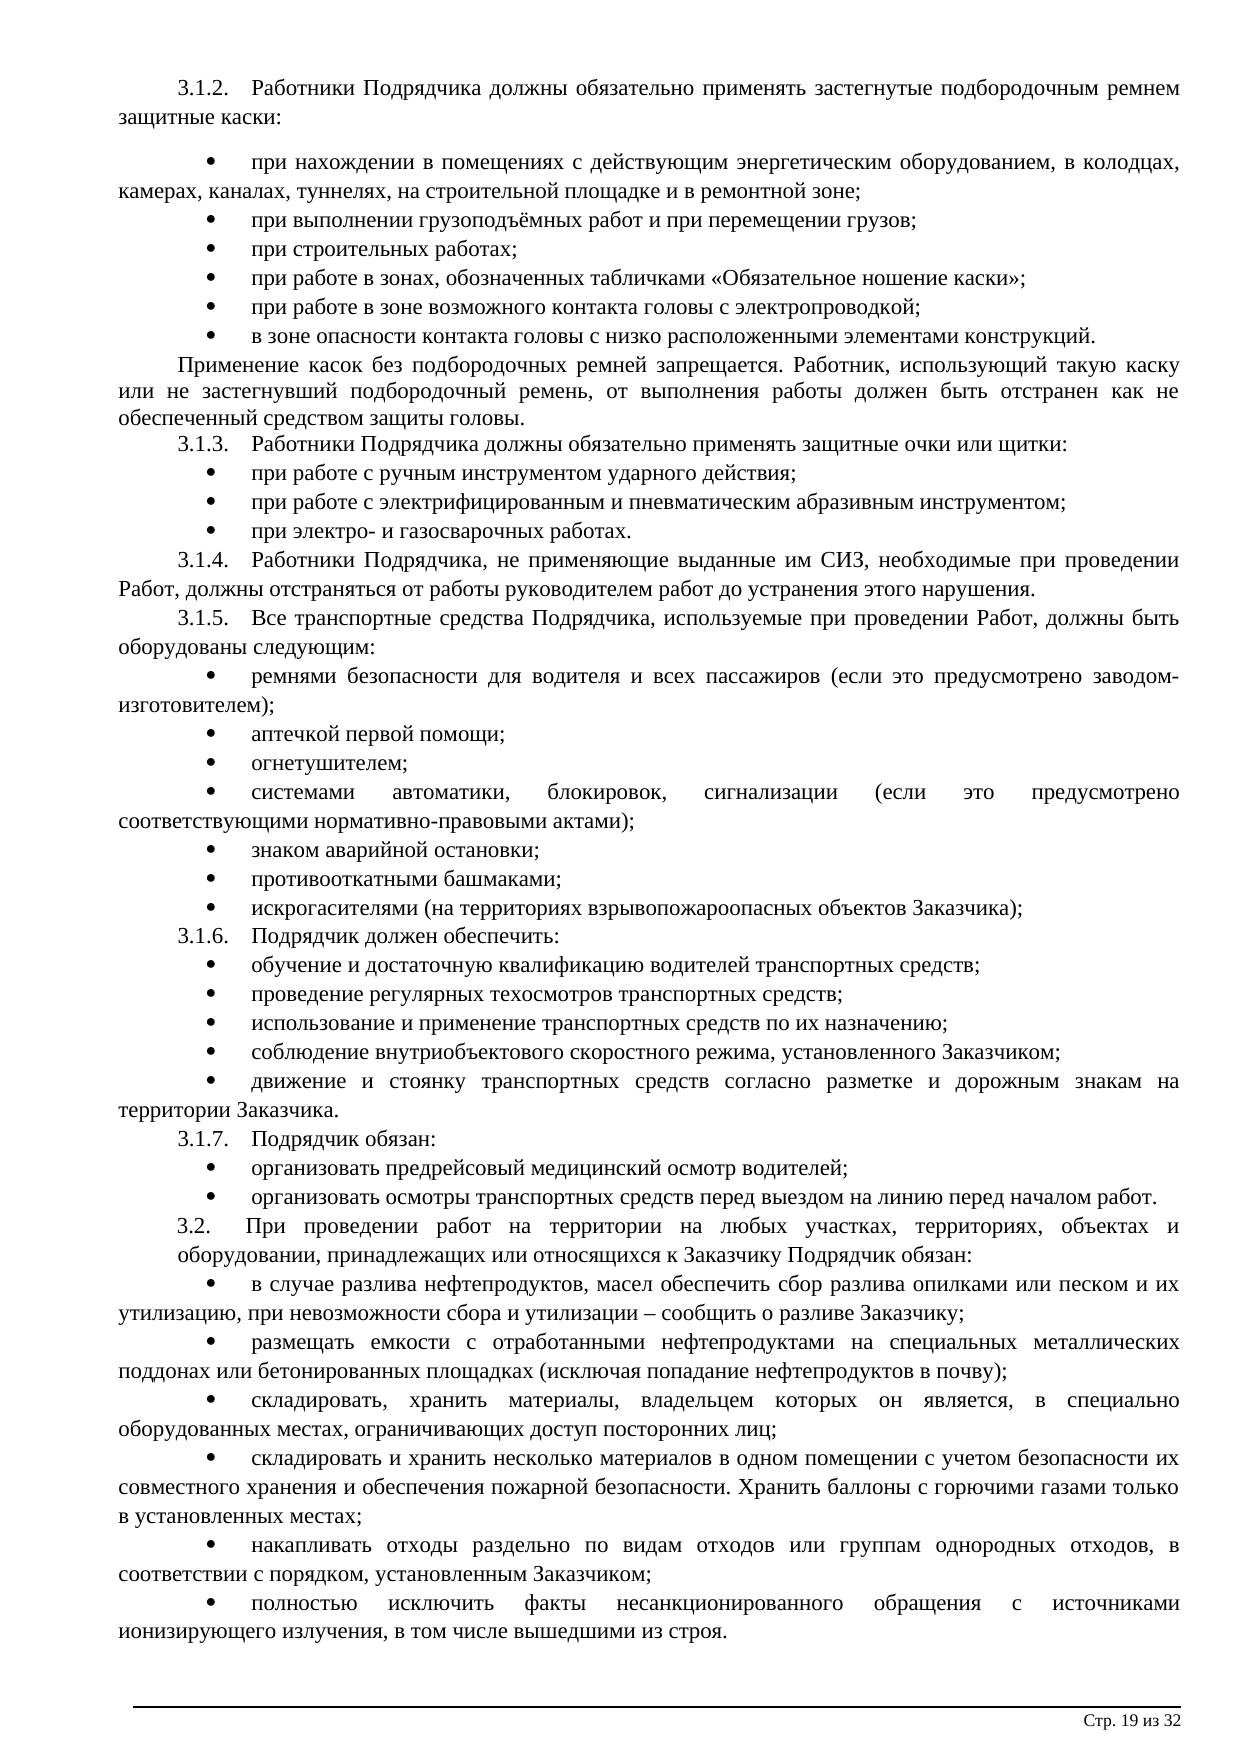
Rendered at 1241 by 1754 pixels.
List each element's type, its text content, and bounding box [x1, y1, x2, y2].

list использование и применение транспортных средств по их назначению; [118, 1009, 1181, 1036]
list накапливать отходы раздельно по видам отходов или группам однородных отходов, в соответствии с порядком, установленным Заказчиком; [118, 1531, 1181, 1586]
list противооткатными башмаками; [118, 864, 1181, 891]
list организовать предрейсовый медицинский осмотр водителей; [118, 1154, 1181, 1181]
list Работники Подрядчика должны обязательно применять застегнутые подбородочным ремнем защитные каски: [118, 74, 1181, 129]
list аптечкой первой помощи; [118, 720, 1181, 746]
list в зоне опасности контакта головы с низко расположенными элементами конструкций. [118, 322, 1181, 348]
list Работники Подрядчика должны обязательно применять защитные очки или щитки: [118, 430, 1181, 457]
list обучение и достаточную квалификацию водителей транспортных средств; [118, 951, 1181, 978]
list огнетушителем; [118, 749, 1181, 775]
list системами автоматики, блокировок, сигнализации (если это предусмотрено соответствующими нормативно-правовыми актами); [118, 778, 1181, 833]
list при работе с ручным инструментом ударного действия; [118, 459, 1181, 486]
list Подрядчик обязан: [118, 1125, 1181, 1152]
list Работники Подрядчика, не применяющие выданные им СИЗ, необходимые при проведении Работ, должны отстраняться от работы руководителем работ до устранения этого нарушения. [118, 546, 1181, 601]
list движение и стоянку транспортных средств согласно разметке и дорожным знакам на территории Заказчика. [118, 1067, 1181, 1123]
list организовать осмотры транспортных средств перед выездом на линию перед началом работ. [118, 1183, 1181, 1209]
list соблюдение внутриобъектового скоростного режима, установленного Заказчиком; [118, 1038, 1181, 1065]
list при строительных работах; [118, 235, 1181, 262]
list при выполнении грузоподъёмных работ и при перемещении грузов; [118, 206, 1181, 233]
list При проведении работ на территории на любых участках, территориях, объектах и оборудовании, принадлежащих или относящихся к Заказчику Подрядчик обязан: [177, 1212, 1181, 1267]
list в случае разлива нефтепродуктов, масел обеспечить сбор разлива опилками или песком и их утилизацию, при невозможности сбора и утилизации – сообщить о разливе Заказчику; [118, 1270, 1181, 1325]
list при работе в зоне возможного контакта головы с электропроводкой; [118, 293, 1181, 319]
list Подрядчик должен обеспечить: [118, 922, 1181, 949]
list при работе в зонах, обозначенных табличками «Обязательное ношение каски»; [118, 264, 1181, 291]
list проведение регулярных техосмотров транспортных средств; [118, 980, 1181, 1007]
text Применение касок без подбородочных ремней запрещается. Работник, использующий такую каску или не застегнувший подбородочный ремень, от выполнения работы должен быть отстранен как не обеспеченный средством защиты головы. [118, 351, 1181, 430]
list полностью исключить факты несанкционированного обращения с источниками ионизирующего излучения, в том числе вышедшими из строя. [118, 1588, 1181, 1644]
list при нахождении в помещениях с действующим энергетическим оборудованием, в колодцах, камерах, каналах, туннелях, на строительной площадке и в ремонтной зоне; [118, 148, 1181, 204]
list искрогасителями (на территориях взрывопожароопасных объектов Заказчика); [118, 893, 1181, 920]
list при работе с электрифицированным и пневматическим абразивным инструментом; [118, 488, 1181, 514]
list складировать, хранить материалы, владельцем которых он является, в специально оборудованных местах, ограничивающих доступ посторонних лиц; [118, 1386, 1181, 1441]
list Все транспортные средства Подрядчика, используемые при проведении Работ, должны быть оборудованы следующим: [118, 604, 1181, 659]
list при электро- и газосварочных работах. [118, 517, 1181, 543]
list ремнями безопасности для водителя и всех пассажиров (если это предусмотрено заводом-изготовителем); [118, 662, 1181, 717]
list размещать емкости с отработанными нефтепродуктами на специальных металлических поддонах или бетонированных площадках (исключая попадание нефтепродуктов в почву); [118, 1328, 1181, 1383]
list складировать и хранить несколько материалов в одном помещении с учетом безопасности их совместного хранения и обеспечения пожарной безопасности. Хранить баллоны с горючими газами только в установленных местах; [118, 1444, 1181, 1528]
list знаком аварийной остановки; [118, 836, 1181, 862]
